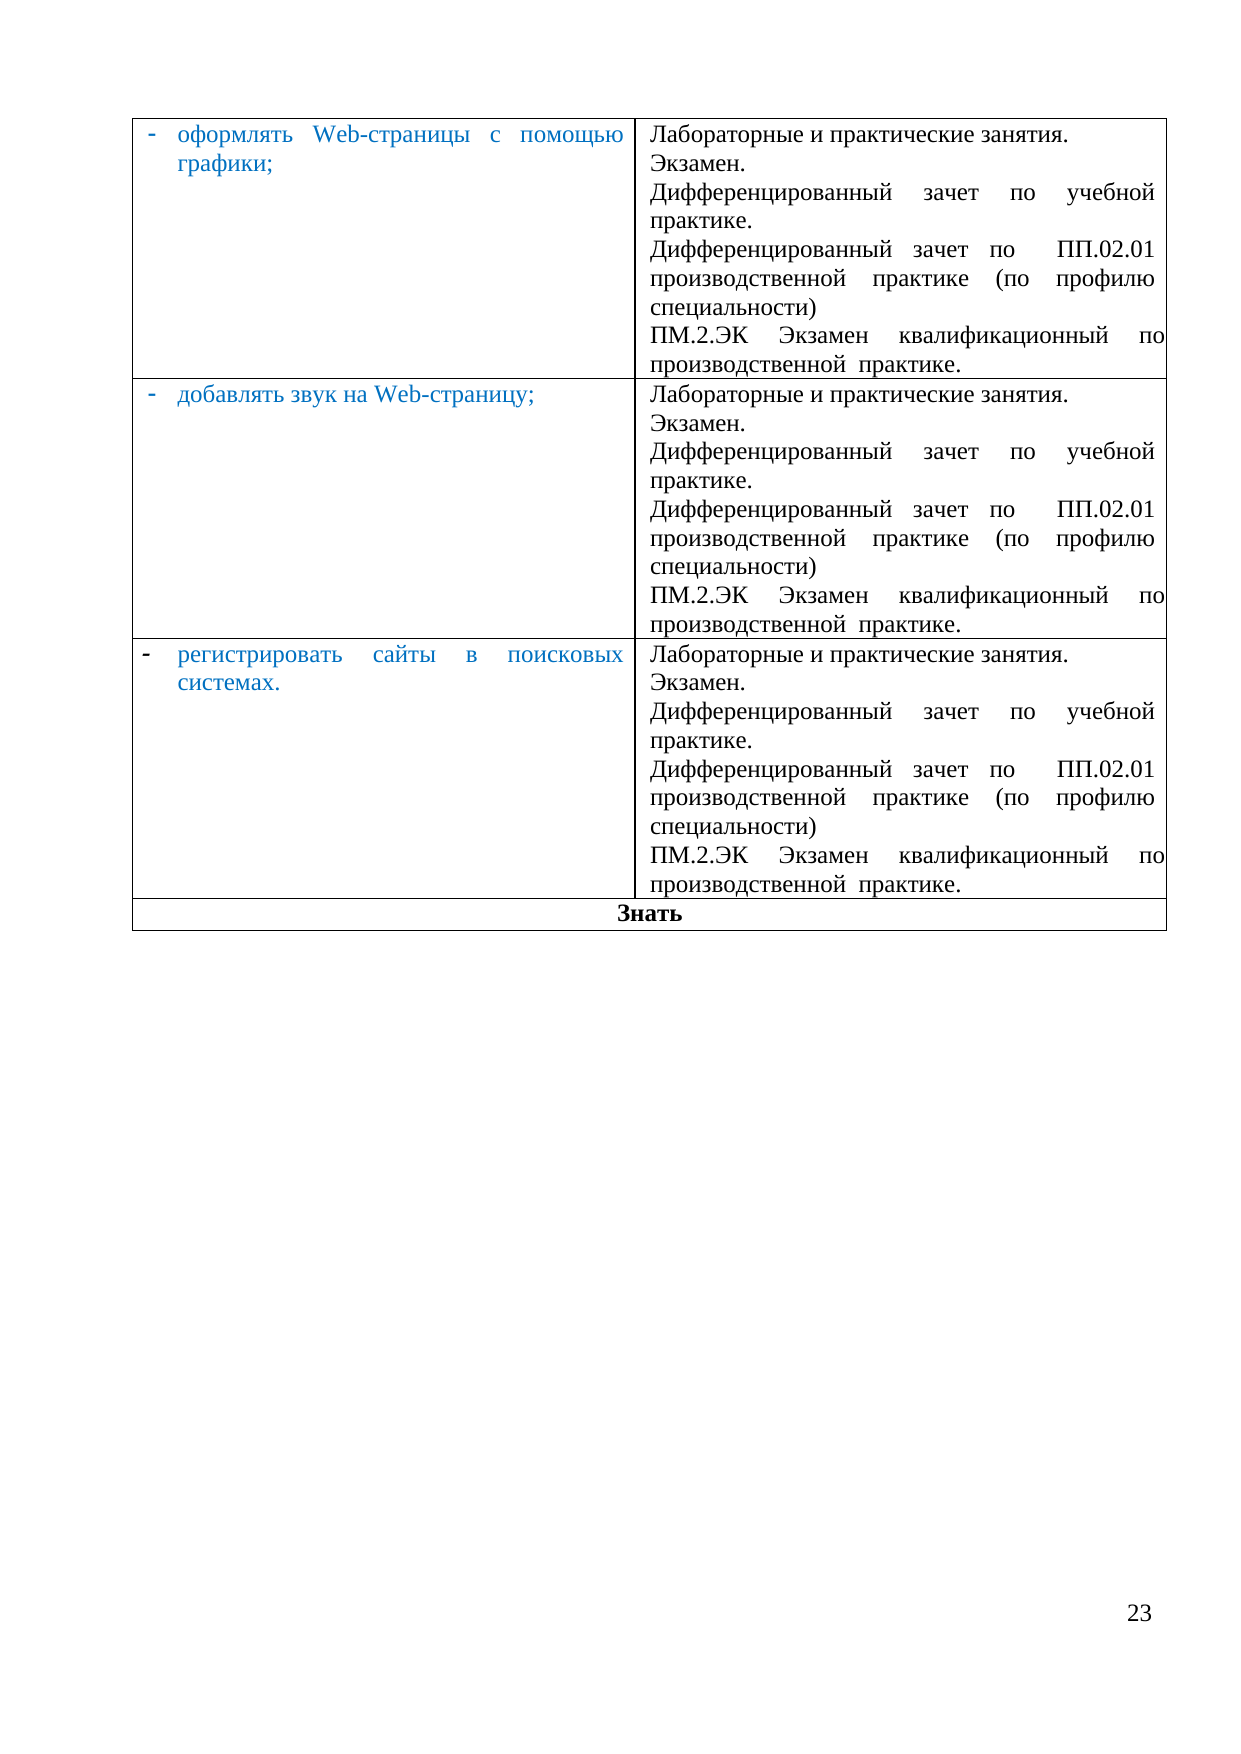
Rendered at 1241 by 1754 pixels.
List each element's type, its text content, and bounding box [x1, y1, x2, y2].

table_cell Знать [133, 899, 1166, 929]
table_cell регистрировать сайты в поисковых системах. [133, 639, 634, 897]
table_cell добавлять звук на Web-страницу; [133, 379, 634, 638]
table_cell оформлять Web-страницы с помощью графики; [133, 119, 634, 378]
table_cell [636, 119, 1166, 378]
